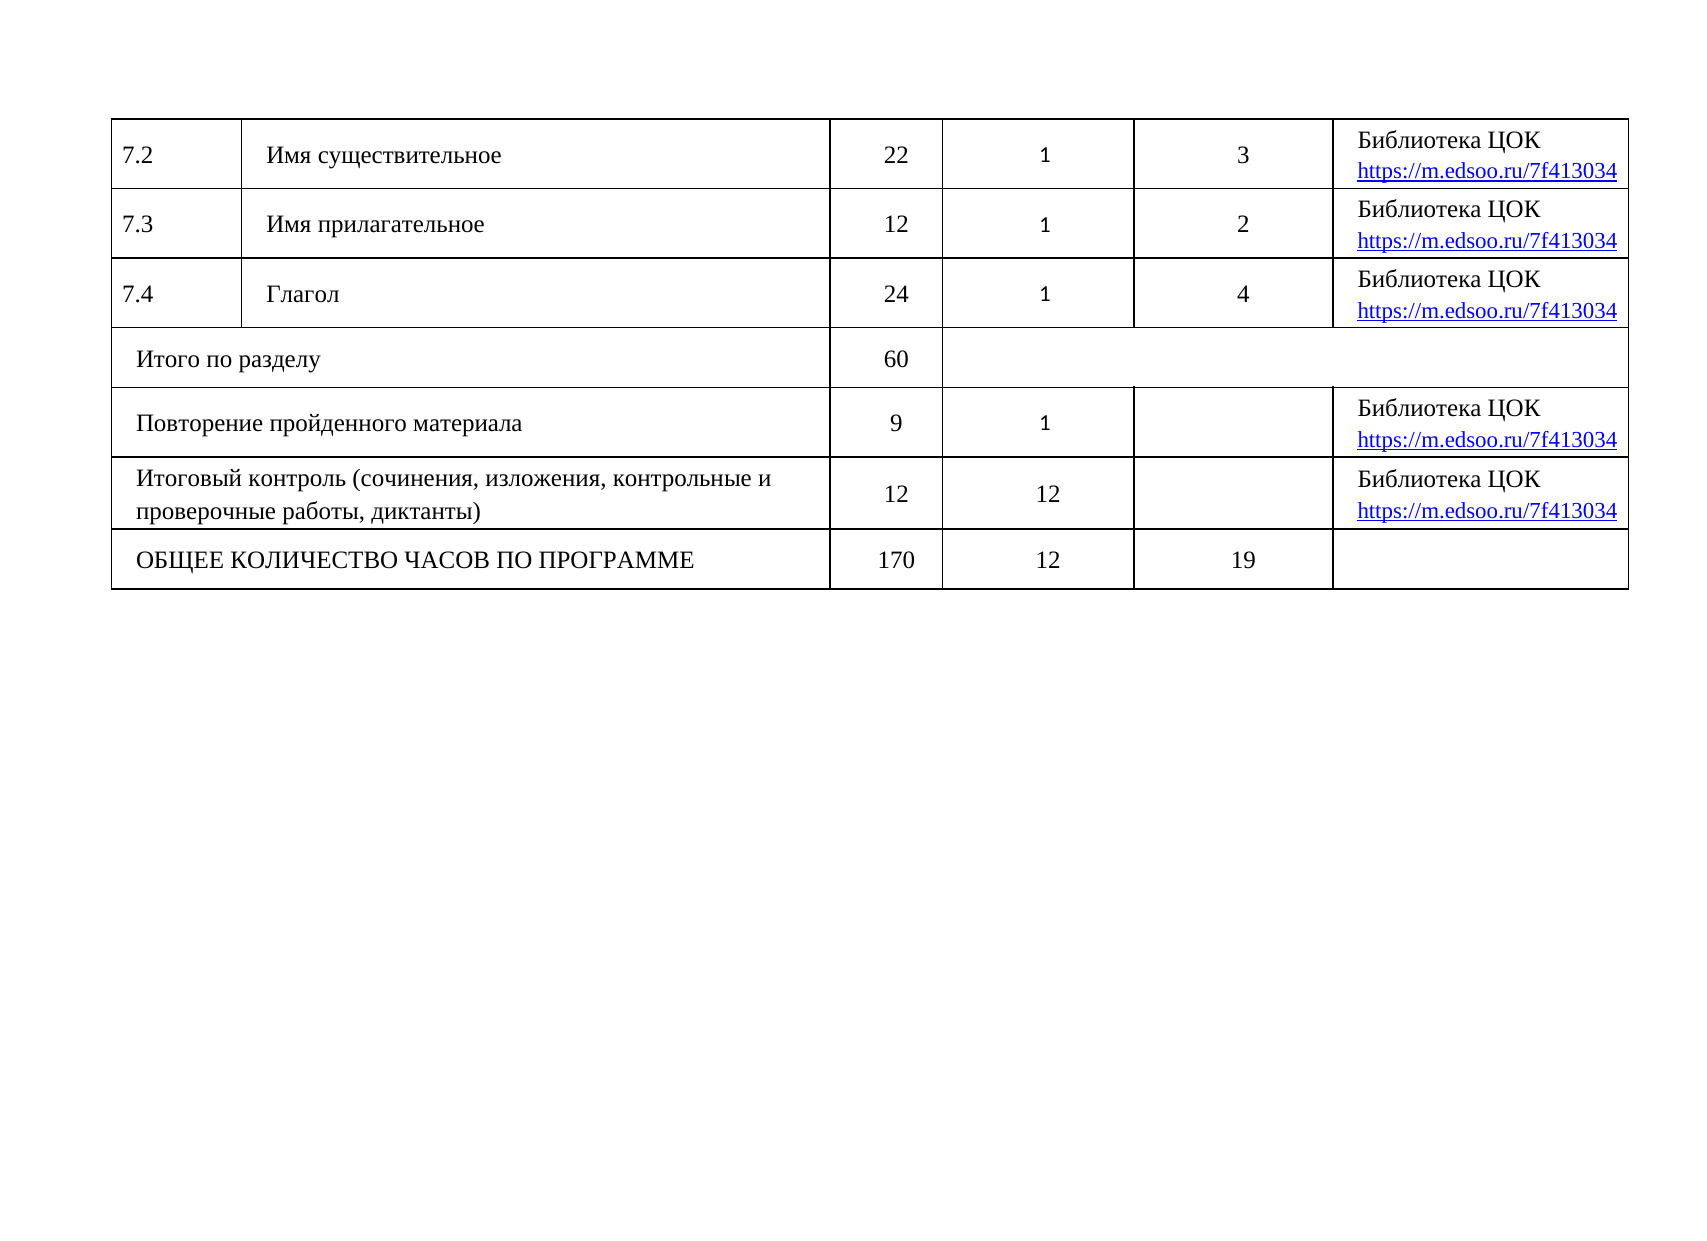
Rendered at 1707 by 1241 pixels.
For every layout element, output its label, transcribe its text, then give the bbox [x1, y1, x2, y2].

table_cell 1 [943, 259, 1133, 327]
table_cell ОБЩЕЕ КОЛИЧЕСТВО ЧАСОВ ПО ПРОГРАММЕ [112, 530, 829, 588]
table_cell 12 [943, 458, 1133, 528]
table_cell 1 [943, 120, 1133, 188]
table_cell 12 [831, 458, 942, 528]
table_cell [1334, 189, 1628, 257]
table_cell [943, 328, 1628, 386]
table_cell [1334, 259, 1628, 327]
table_cell 19 [1135, 530, 1332, 588]
table_cell 2 [1135, 189, 1332, 257]
table_cell 24 [831, 259, 942, 327]
table_cell [1135, 458, 1332, 528]
table_cell 170 [831, 530, 942, 588]
table_cell 22 [831, 120, 942, 188]
table_cell Итого по разделу [112, 328, 829, 386]
table_cell 12 [943, 530, 1133, 588]
table_cell Библиотека ЦОК https://m.edsoo.ru/7f413034 [1334, 388, 1628, 456]
table_cell Имя существительное [242, 120, 829, 188]
table_cell 4 [1135, 259, 1332, 327]
table_cell Имя прилагательное [242, 189, 829, 257]
table_cell 12 [831, 189, 942, 257]
table_cell Библиотека ЦОК https://m.edsoo.ru/7f413034 [1334, 458, 1628, 528]
table_cell 9 [831, 388, 942, 456]
table_cell 7.2 [112, 120, 241, 188]
table_cell 1 [943, 388, 1133, 456]
table_cell Глагол [242, 259, 829, 327]
table_cell 7.3 [112, 189, 241, 257]
table_cell 60 [831, 328, 942, 386]
table_cell Итоговый контроль (сочинения, изложения, контрольные и проверочные работы, диктанты) [112, 458, 829, 528]
table_cell Повторение пройденного материала [112, 388, 829, 456]
table_cell [1334, 530, 1628, 588]
table_cell 1 [943, 189, 1133, 257]
table_cell [1135, 388, 1332, 456]
table_cell 3 [1135, 120, 1332, 188]
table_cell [1334, 120, 1628, 188]
table_cell 7.4 [112, 259, 241, 327]
